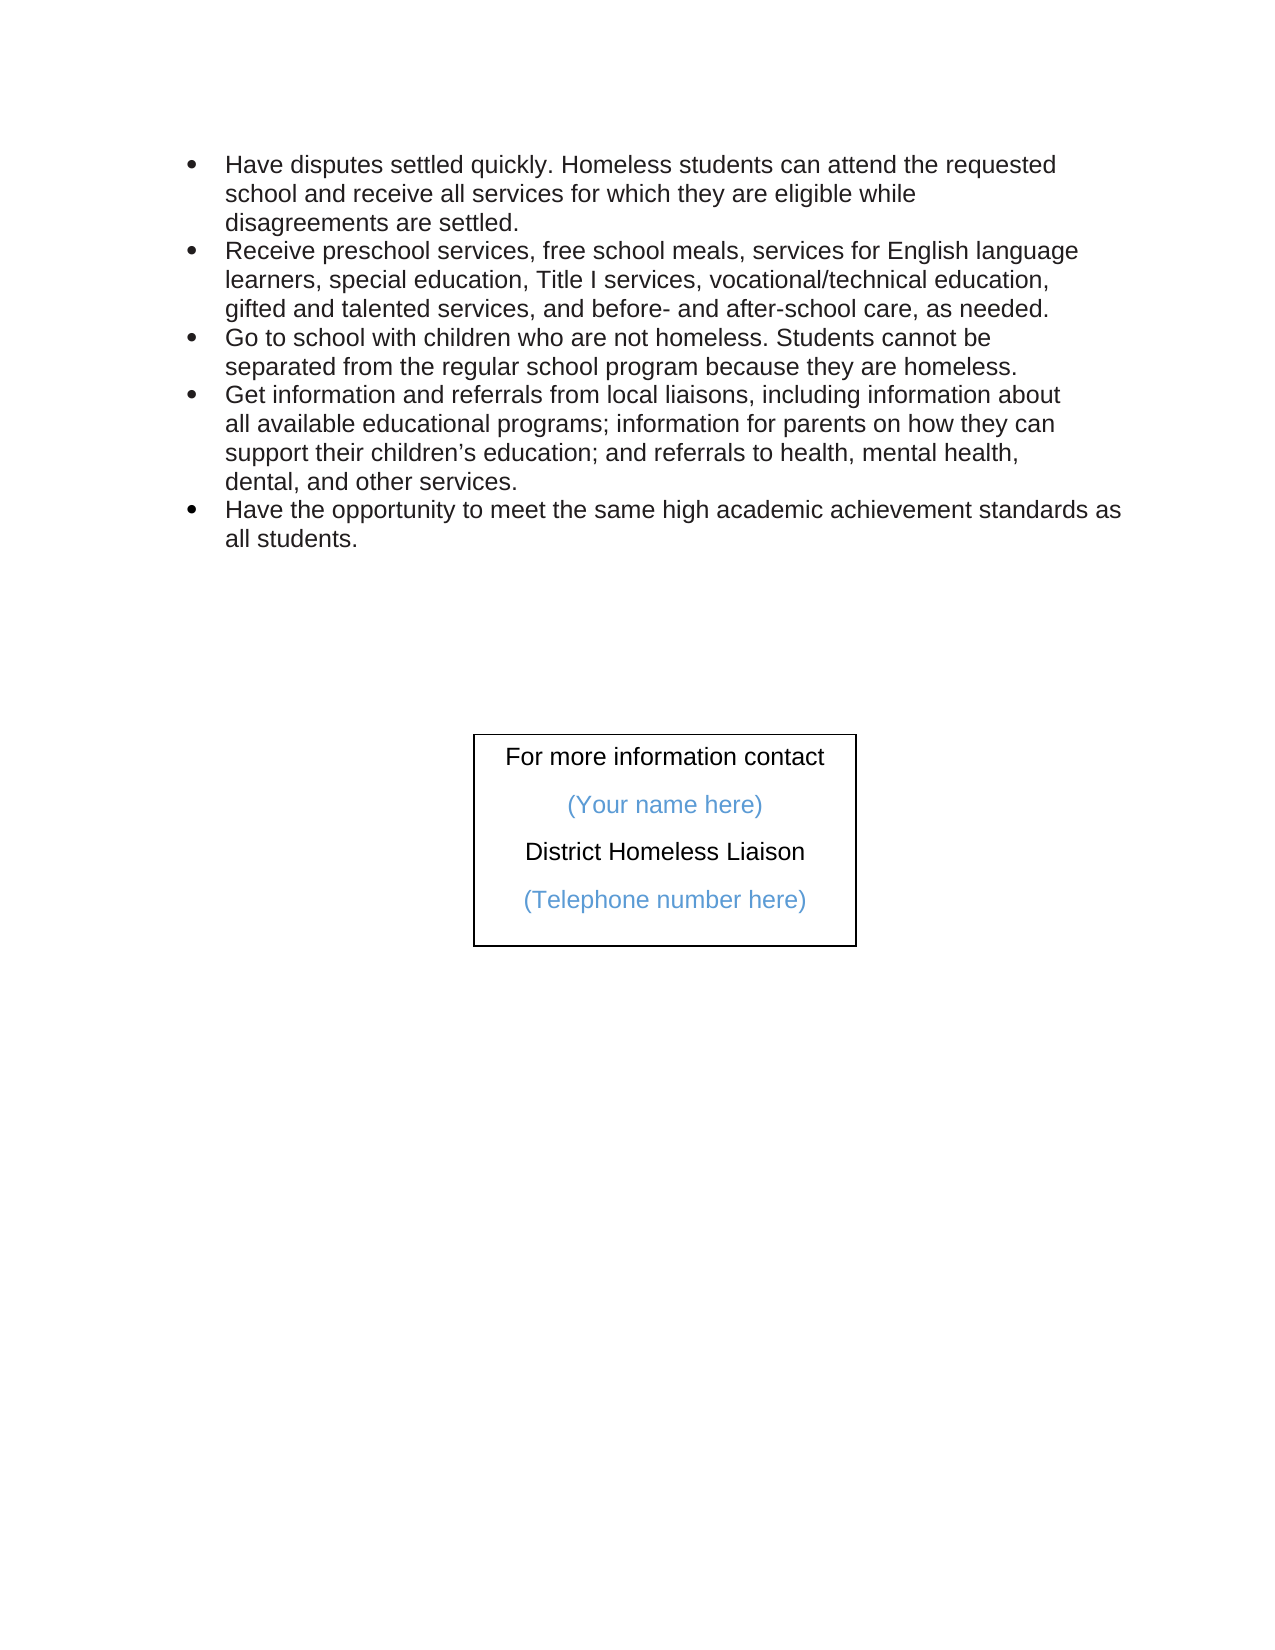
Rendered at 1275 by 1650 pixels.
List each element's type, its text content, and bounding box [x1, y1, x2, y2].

list Go to school with children who are not homeless. Students cannot be separated from the regular school program because they are homeless. [187, 323, 1087, 380]
list Have disputes settled quickly. Homeless students can attend the requested school and receive all services for which they are eligible while disagreements are settled. [187, 150, 1087, 236]
list Receive preschool services, free school meals, services for English language learners, special education, Title I services, vocational/technical education, gifted and talented services, and before- and after-school care, as needed. [187, 236, 1087, 323]
list Have the opportunity to meet the same high academic achievement standards as all students. [187, 495, 1125, 553]
list Get information and referrals from local liaisons, including information about all available educational programs; information for parents on how they can support their children’s education; and referrals to health, mental health, dental, and other services. [187, 380, 1087, 495]
